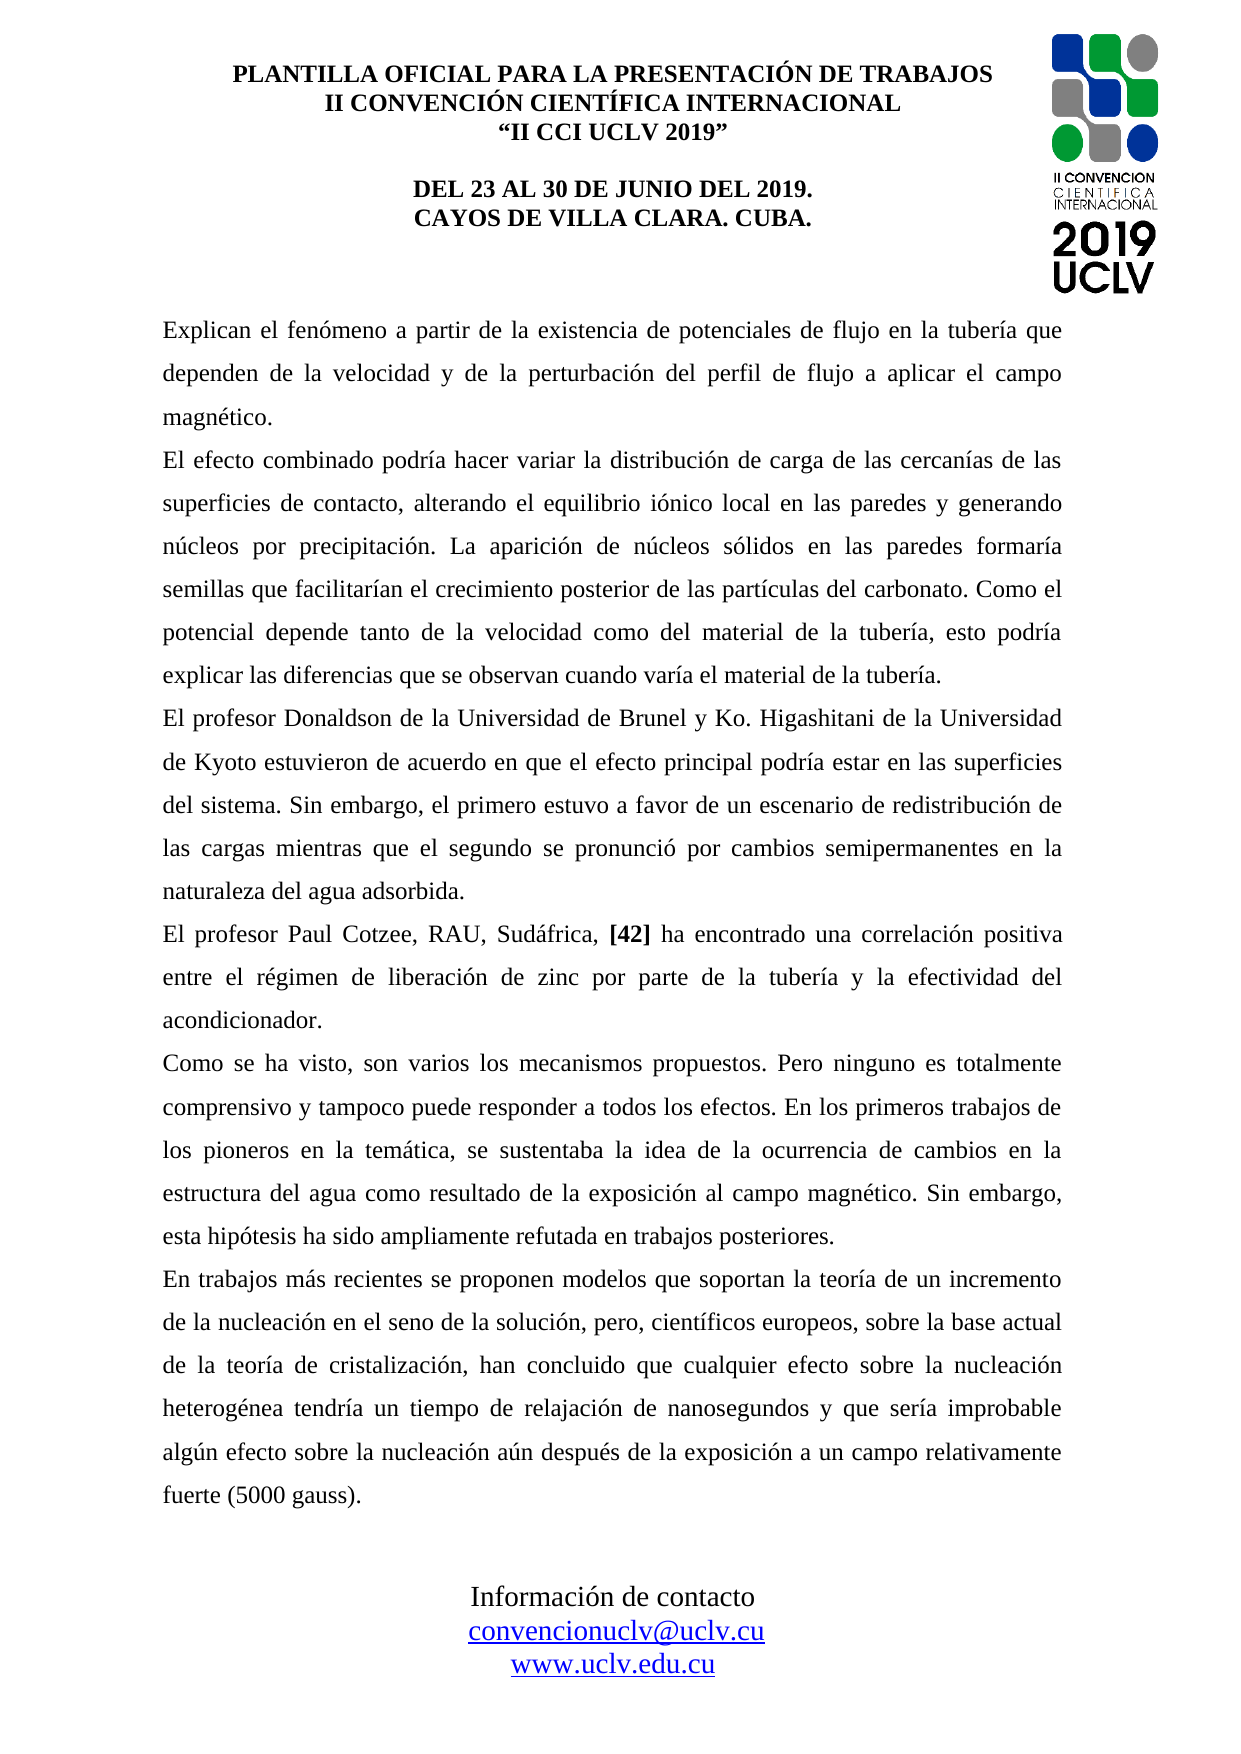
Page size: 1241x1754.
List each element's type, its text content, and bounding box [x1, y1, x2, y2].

text En trabajos más recientes se proponen modelos que soportan la teoría de un incremento de la nucleación en el seno de la solución, pero, científicos europeos, sobre la base actual de la teoría de cristalización, han concluido que cualquier efecto sobre la nucleación heterogénea tendría un tiempo de relajación de nanosegundos y que sería improbable algún efecto sobre la nucleación aún después de la exposición a un campo relativamente fuerte (5000 gauss). [162, 1264, 1063, 1508]
text El profesor Donaldson de la Universidad de Brunel y Ko. Higashitani de la Universidad de Kyoto estuvieron de acuerdo en que el efecto principal podría estar en las superficies del sistema. Sin embargo, el primero estuvo a favor de un escenario de redistribución de las cargas mientras que el segundo se pronunció por cambios semipermanentes en la naturaleza del agua adsorbida. [162, 703, 1063, 905]
text El efecto combinado podría hacer variar la distribución de carga de las cercanías de las superficies de contacto, alterando el equilibrio iónico local en las paredes y generando núcleos por precipitación. La aparición de núcleos sólidos en las paredes formaría semillas que facilitarían el crecimiento posterior de las partículas del carbonato. Como el potencial depende tanto de la velocidad como del material de la tubería, esto podría explicar las diferencias que se observan cuando varía el material de la tubería. [162, 445, 1063, 689]
picture [1046, 31, 1167, 303]
text Como se ha visto, son varios los mecanismos propuestos. Pero ninguno es totalmente comprensivo y tampoco puede responder a todos los efectos. En los primeros trabajos de los pioneros en la temática, se sustentaba la idea de la ocurrencia de cambios en la estructura del agua como resultado de la exposición al campo magnético. Sin embargo, esta hipótesis ha sido ampliamente refutada en trabajos posteriores. [162, 1048, 1063, 1250]
text El profesor Paul Cotzee, RAU, Sudáfrica, [42] ha encontrado una correlación positiva entre el régimen de liberación de zinc por parte de la tubería y la efectividad del acondicionador. [162, 919, 1063, 1034]
